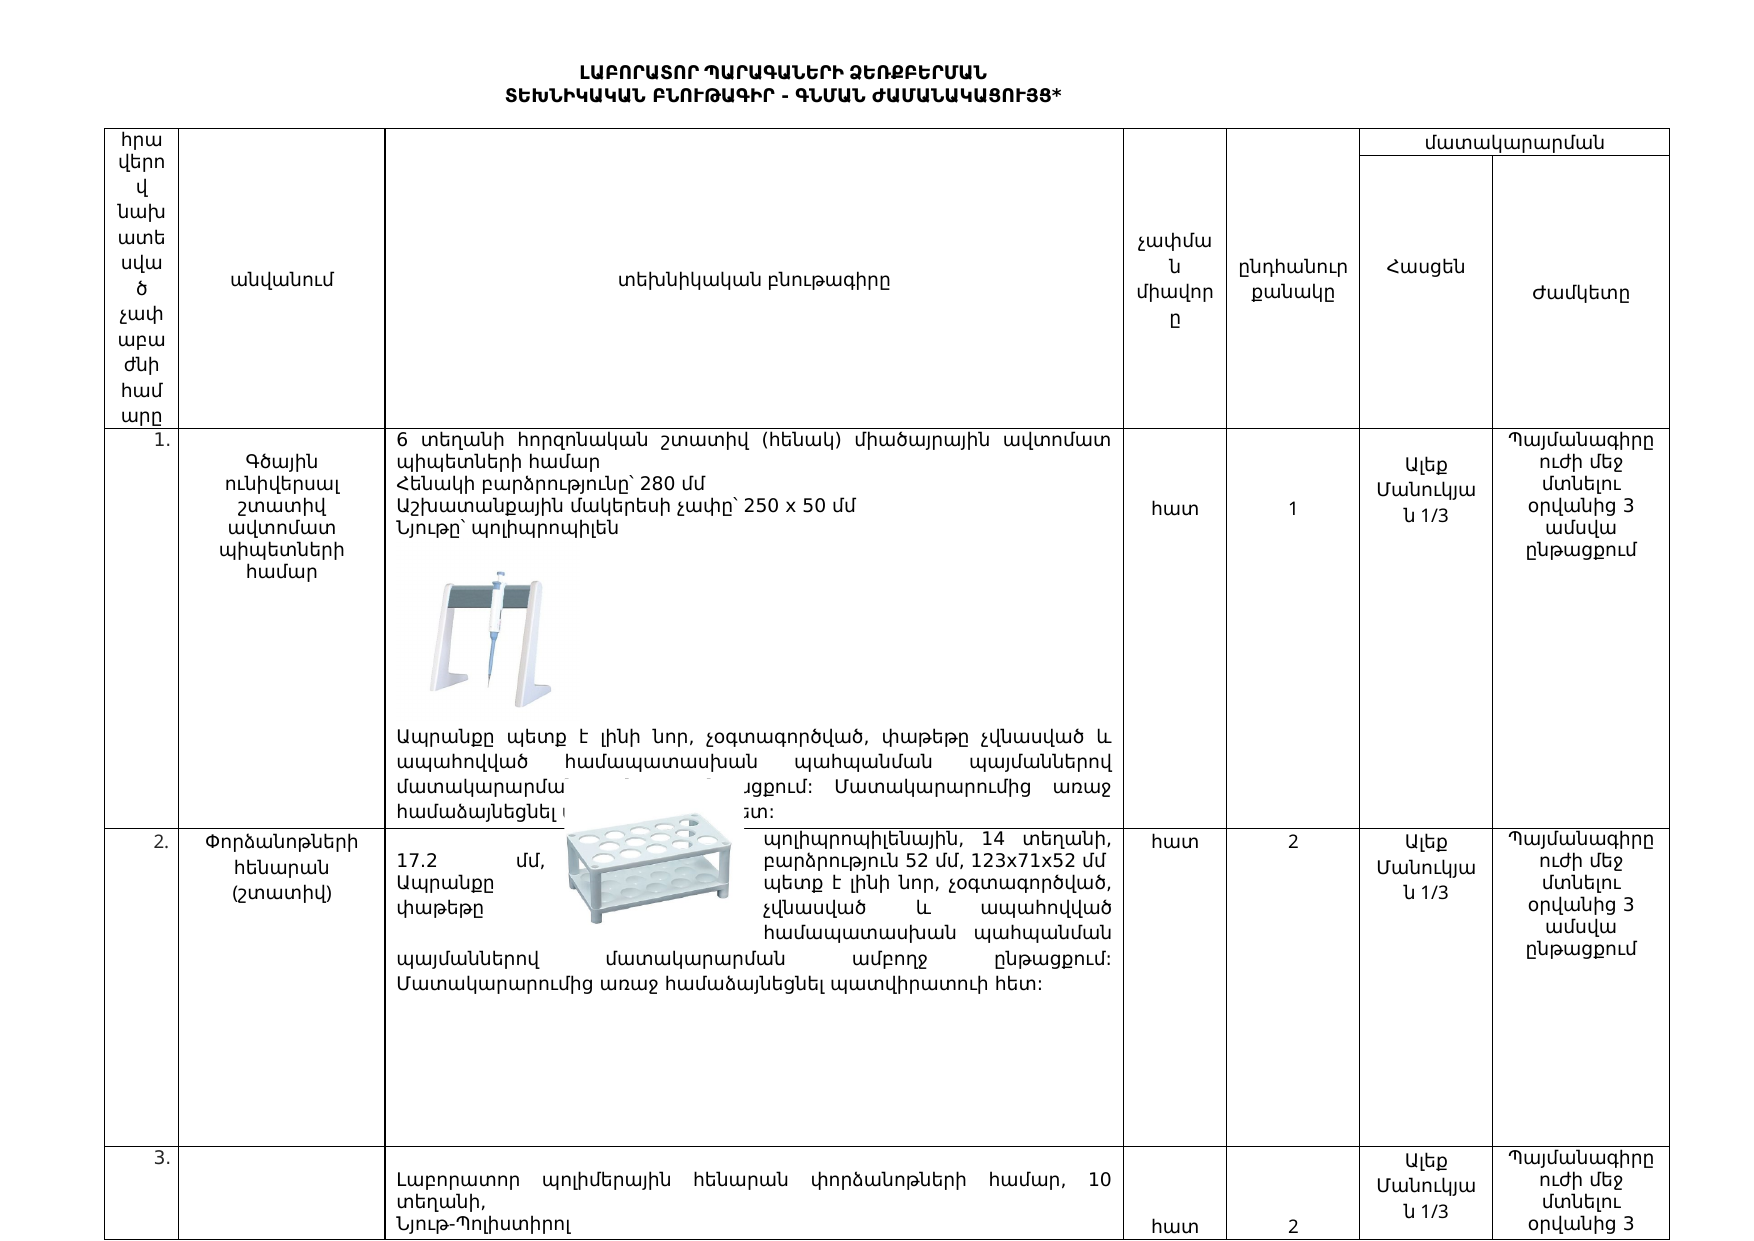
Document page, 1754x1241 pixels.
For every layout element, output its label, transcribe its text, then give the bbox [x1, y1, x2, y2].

picture [562, 779, 744, 927]
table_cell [179, 1147, 384, 1238]
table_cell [1493, 829, 1669, 1146]
table_header չափման միավորը [1124, 129, 1226, 428]
table_header հրավերով նախատեսված չափաբաժնի համարը [105, 129, 178, 428]
text ՏԵԽՆԻԿԱԿԱՆ ԲՆՈՒԹԱԳԻՐ - ԳՆՄԱՆ ԺԱՄԱՆԱԿԱՑՈՒՅՑ* [75, 84, 1491, 106]
table_cell [105, 829, 178, 1146]
table_cell հատ [1124, 829, 1226, 1146]
table_cell 2 [1227, 829, 1359, 1146]
table_cell Ալեք Մանուկյան 1/3 [1360, 829, 1492, 1146]
table_cell Ալեք Մանուկյան 1/3 [1360, 1147, 1492, 1238]
table_cell 1 [1227, 429, 1359, 827]
text ԼԱԲՈՐԱՏՈՐ ՊԱՐԱԳԱՆԵՐԻ ՁԵՌՔԲԵՐՄԱՆ [75, 59, 1491, 84]
table_cell Ժամկետը [1493, 156, 1669, 428]
table_cell հատ [1124, 1147, 1226, 1238]
table_cell հատ [1124, 429, 1226, 827]
table_cell 6 տեղանի հորզոնական շտատիվ (հենակ) միածայրային ավտոմատ պիպետների համար Հենակի բարձրությունը՝ 280 մմ Աշխատանքային մակերեսի չափը՝ 250 x 50 մմ Նյութը՝ պոլիպրոպիլեն Ապրանքը պետք է լինի նոր, չօգտագործված, փաթեթը չվնասված և ապահովված համապատասխան պահպանման պայմաններով մատակարարման ամբողջ ընթացքում: Մատակարարումից առաջ համաձայնեցնել պատվիրատուի հետ: [386, 429, 1123, 827]
table_cell պոլիպրոպիլենային, 14 տեղանի, 17.2 մմ, բարձրություն 52 մմ, 123x71x52 մմ Ապրանքը պետք է լինի նոր, չօգտագործված, փաթեթը չվնասված և ապահովված համապատասխան պահպանման պայմաններով մատակարարման ամբողջ ընթացքում: Մատակարարումից առաջ համաձայնեցնել պատվիրատուի հետ: [386, 829, 1123, 1146]
table_cell 2 [1227, 1147, 1359, 1238]
table_header անվանում [179, 129, 384, 428]
picture [396, 538, 581, 721]
table_cell Գծային ունիվերսալ շտատիվ ավտոմատ պիպետների համար [179, 429, 384, 827]
table_cell Ալեք Մանուկյան 1/3 [1360, 429, 1492, 827]
table_cell Պայմանագիրը ուժի մեջ մտնելու օրվանից 3 ամսվա ընթացքում [1493, 429, 1669, 827]
table_header մատակարարման [1360, 129, 1669, 155]
table_header տեխնիկական բնութագիրը [386, 129, 1123, 428]
table_header ընդհանուր քանակը [1227, 129, 1359, 428]
table_cell Հասցեն [1360, 156, 1492, 428]
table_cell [386, 1147, 1123, 1238]
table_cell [1493, 1147, 1669, 1238]
table_cell [105, 429, 178, 827]
table_cell Փորձանոթների հենարան (շտատիվ) [179, 829, 384, 1146]
table_cell [105, 1147, 178, 1238]
